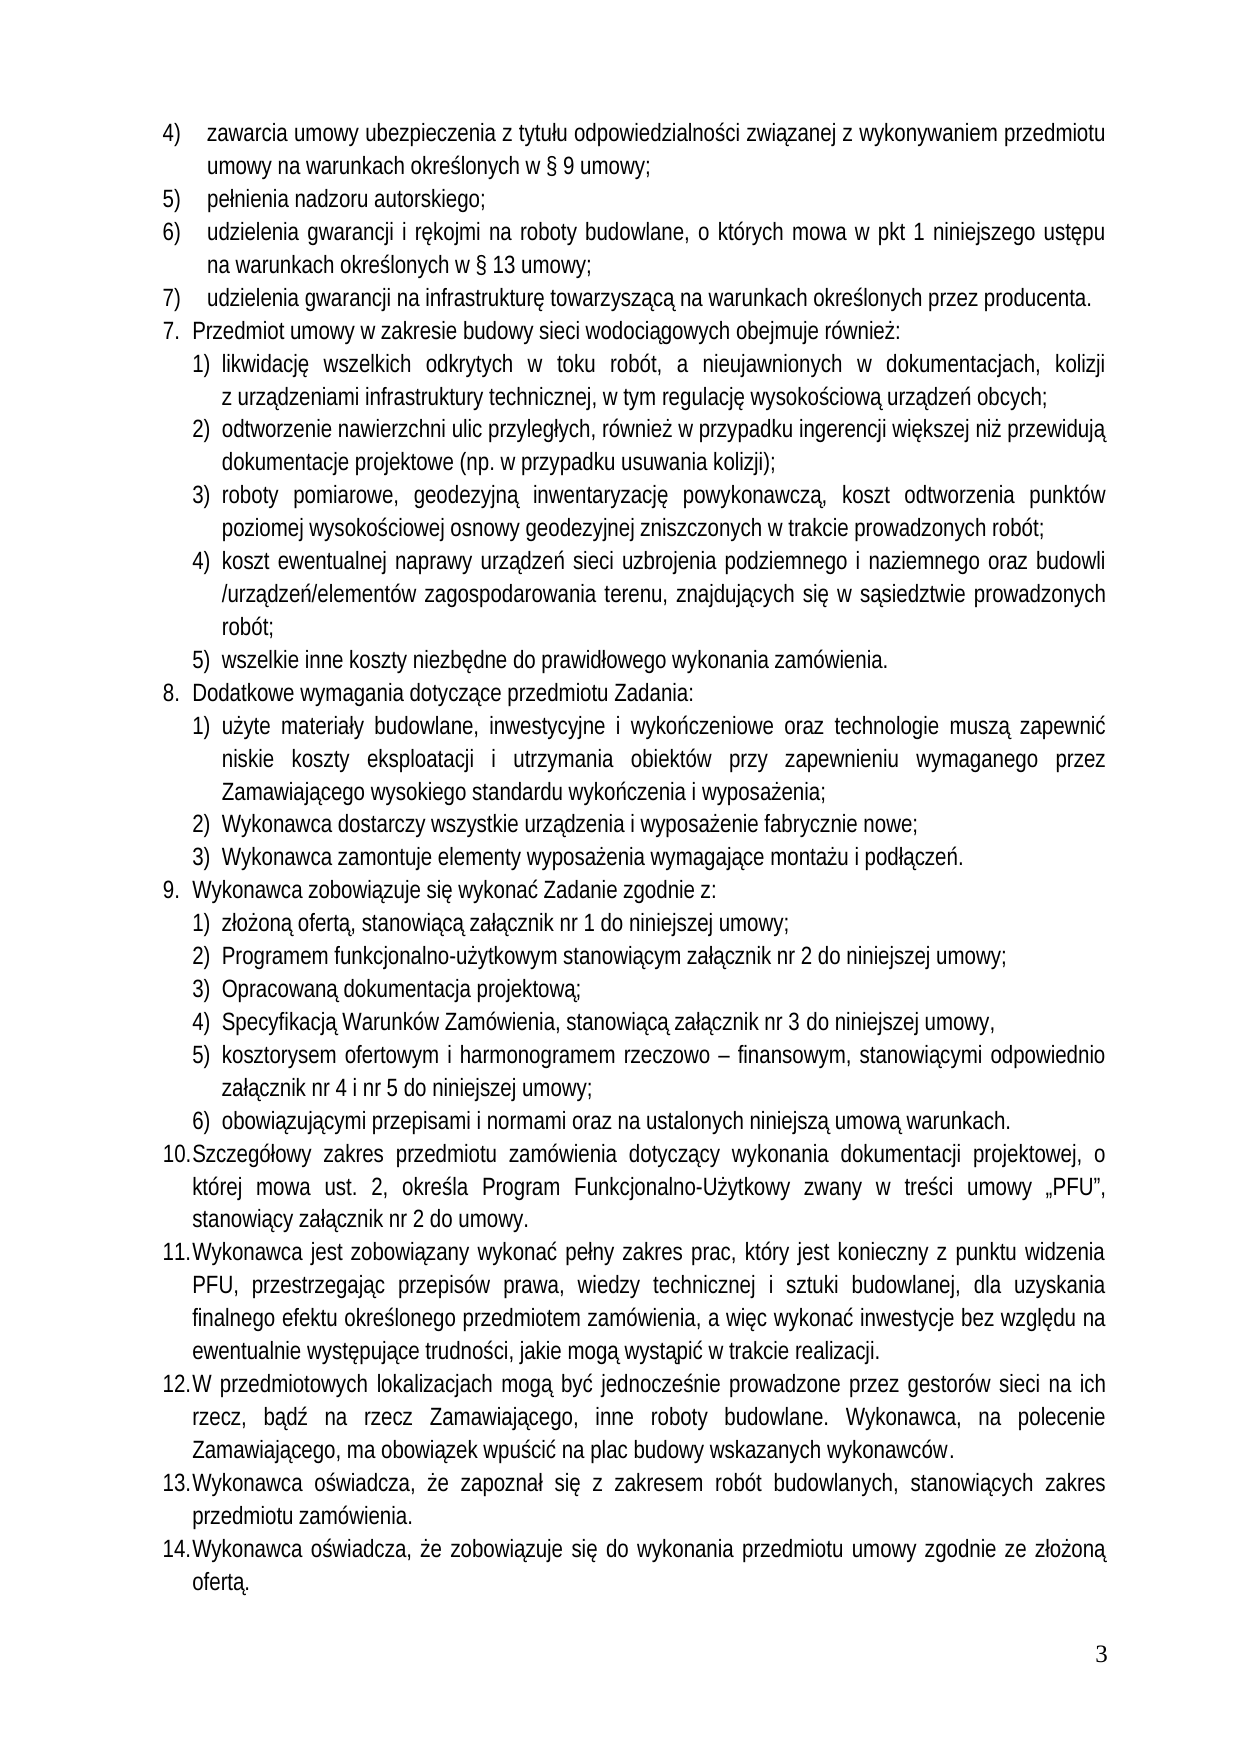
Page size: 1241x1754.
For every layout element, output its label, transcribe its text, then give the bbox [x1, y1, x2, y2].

list likwidację wszelkich odkrytych w toku robót, a nieujawnionych w dokumentacjach, kolizji z urządzeniami infrastruktury technicznej, w tym regulację wysokościową urządzeń obcych; [192, 348, 1107, 410]
list użyte materiały budowlane, inwestycyjne i wykończeniowe oraz technologie muszą zapewnić niskie koszty eksploatacji i utrzymania obiektów przy zapewnieniu wymaganego przez Zamawiającego wysokiego standardu wykończenia i wyposażenia; [192, 711, 1107, 805]
list złożoną ofertą, stanowiącą załącznik nr 1 do niniejszej umowy; [192, 908, 1107, 937]
list wszelkie inne koszty niezbędne do prawidłowego wykonania zamówienia. [192, 645, 1107, 673]
list roboty pomiarowe, geodezyjną inwentaryzację powykonawczą, koszt odtworzenia punktów poziomej wysokościowej osnowy geodezyjnej zniszczonych w trakcie prowadzonych robót; [192, 480, 1107, 542]
list W przedmiotowych lokalizacjach mogą być jednocześnie prowadzone przez gestorów sieci na ich rzecz, bądź na rzecz Zamawiającego, inne roboty budowlane. Wykonawca, na polecenie Zamawiającego, ma obowiązek wpuścić na plac budowy wskazanych wykonawców. [162, 1369, 1107, 1463]
list Przedmiot umowy w zakresie budowy sieci wodociągowych obejmuje również: [163, 316, 1107, 344]
list udzielenia gwarancji na infrastrukturę towarzyszącą na warunkach określonych przez producenta. [162, 283, 1107, 311]
list Szczegółowy zakres przedmiotu zamówienia dotyczący wykonania dokumentacji projektowej, o której mowa ust. 2, określa Program Funkcjonalno-Użytkowy zwany w treści umowy „PFU”, stanowiący załącznik nr 2 do umowy. [163, 1138, 1107, 1233]
list udzielenia gwarancji i rękojmi na roboty budowlane, o których mowa w pkt 1 niniejszego ustępu na warunkach określonych w § 13 umowy; [162, 217, 1107, 278]
list Programem funkcjonalno-użytkowym stanowiącym załącznik nr 2 do niniejszej umowy; [192, 941, 1107, 970]
list Specyfikacją Warunków Zamówienia, stanowiącą załącznik nr 3 do niniejszej umowy, [192, 1007, 1107, 1036]
list zawarcia umowy ubezpieczenia z tytułu odpowiedzialności związanej z wykonywaniem przedmiotu umowy na warunkach określonych w § 9 umowy; [162, 118, 1107, 180]
list Wykonawca zamontuje elementy wyposażenia wymagające montażu i podłączeń. [192, 842, 1107, 871]
list Opracowaną dokumentacja projektową; [192, 974, 1107, 1003]
list Dodatkowe wymagania dotyczące przedmiotu Zadania: [163, 678, 1107, 706]
list pełnienia nadzoru autorskiego; [162, 184, 1107, 213]
list Wykonawca jest zobowiązany wykonać pełny zakres prac, który jest konieczny z punktu widzenia PFU, przestrzegając przepisów prawa, wiedzy technicznej i sztuki budowlanej, dla uzyskania finalnego efektu określonego przedmiotem zamówienia, a więc wykonać inwestycje bez względu na ewentualnie występujące trudności, jakie mogą wystąpić w trakcie realizacji. [162, 1237, 1107, 1365]
list obowiązującymi przepisami i normami oraz na ustalonych niniejszą umową warunkach. [192, 1106, 1107, 1134]
list odtworzenie nawierzchni ulic przyległych, również w przypadku ingerencji większej niż przewidują dokumentacje projektowe (np. w przypadku usuwania kolizji); [192, 414, 1107, 476]
list Wykonawca oświadcza, że zapoznał się z zakresem robót budowlanych, stanowiących zakres przedmiotu zamówienia. [162, 1468, 1107, 1529]
list Wykonawca oświadcza, że zobowiązuje się do wykonania przedmiotu umowy zgodnie ze złożoną ofertą. [162, 1533, 1107, 1595]
list Wykonawca zobowiązuje się wykonać Zadanie zgodnie z: [163, 875, 1107, 904]
list kosztorysem ofertowym i harmonogramem rzeczowo – finansowym, stanowiącymi odpowiednio załącznik nr 4 i nr 5 do niniejszej umowy; [192, 1040, 1107, 1101]
list koszt ewentualnej naprawy urządzeń sieci uzbrojenia podziemnego i naziemnego oraz budowli /urządzeń/elementów zagospodarowania terenu, znajdujących się w sąsiedztwie prowadzonych robót; [192, 546, 1107, 641]
list Wykonawca dostarczy wszystkie urządzenia i wyposażenie fabrycznie nowe; [192, 809, 1107, 838]
